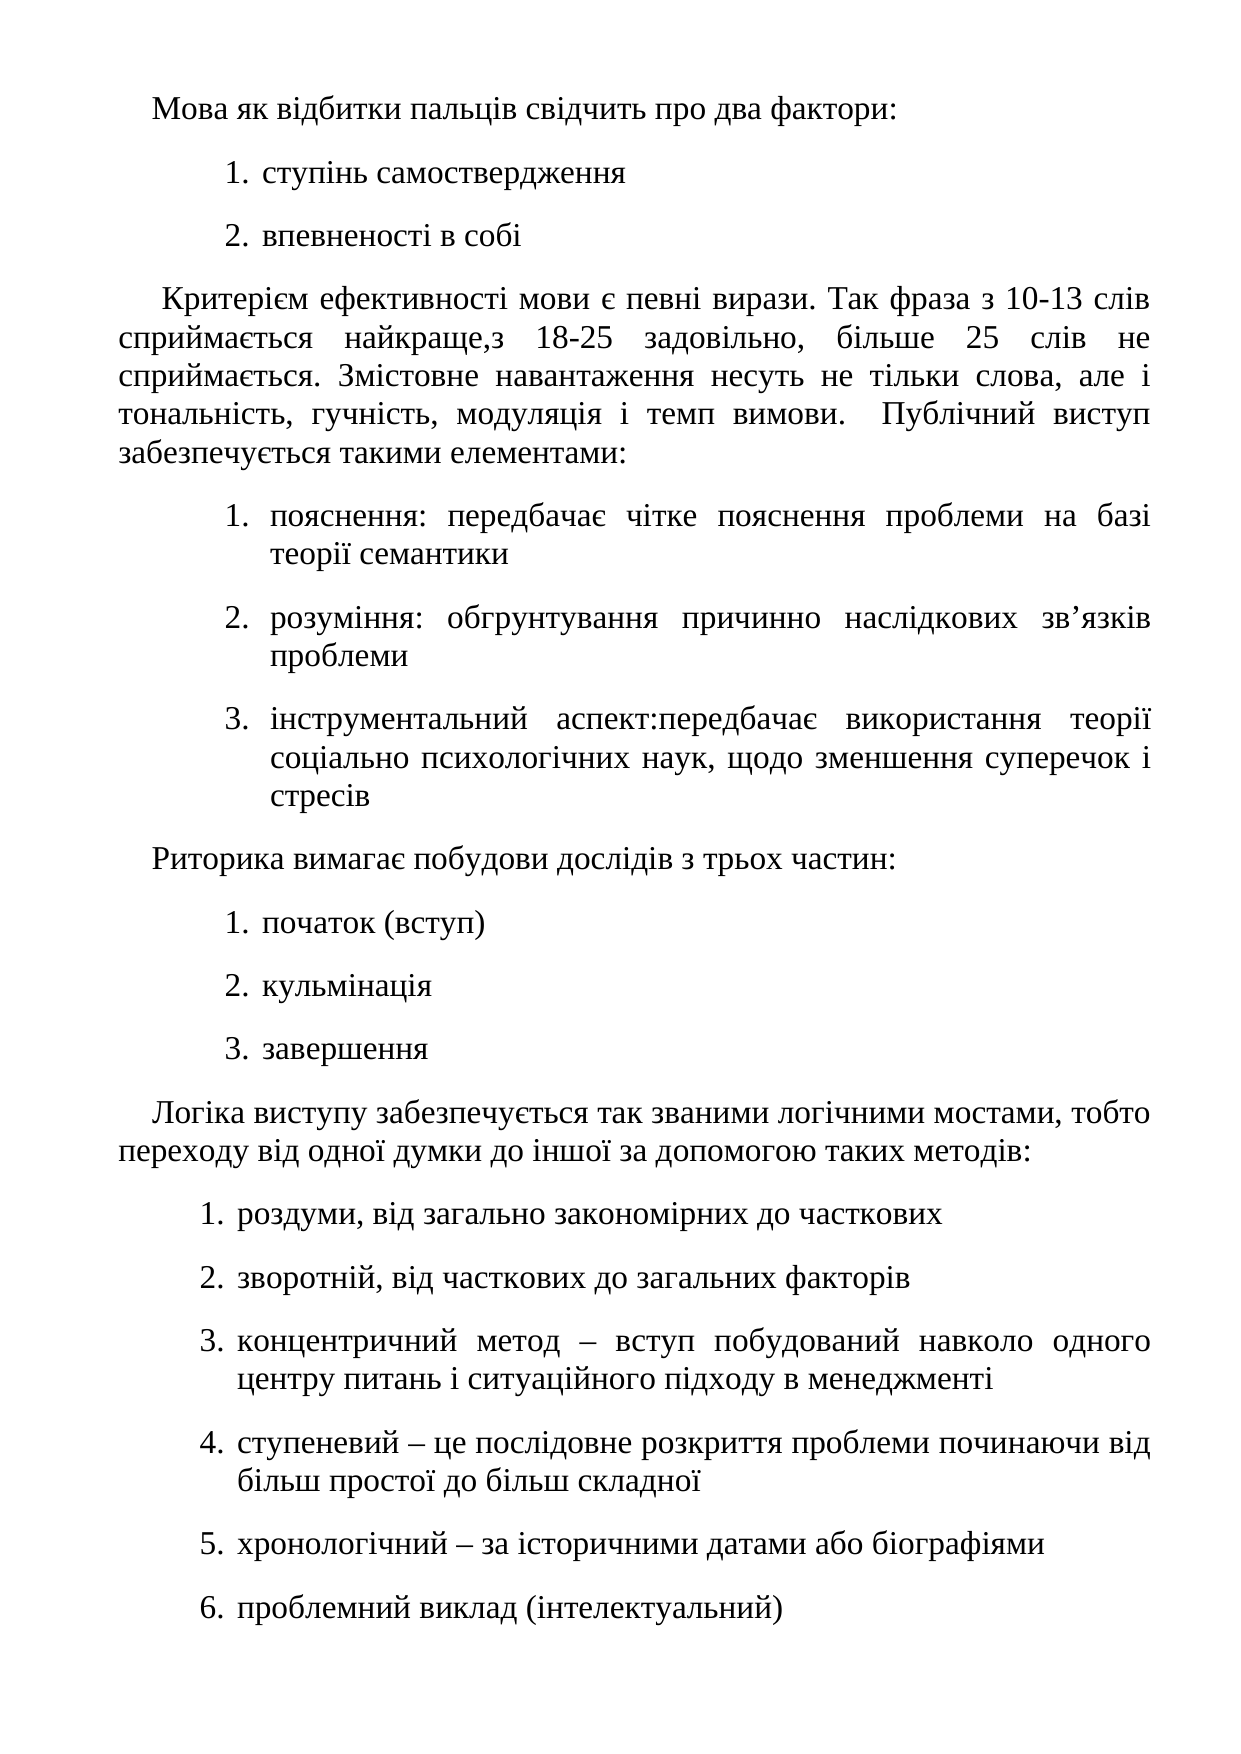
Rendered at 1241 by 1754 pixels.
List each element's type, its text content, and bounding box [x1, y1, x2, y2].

text Риторика вимагає побудови дослідів з трьох частин: [118, 839, 1152, 877]
list інструментальний аспект:передбачає використання теорії соціально психологічних наук, щодо зменшення суперечок і стресів [224, 699, 1152, 814]
text Критерієм ефективності мови є певні вирази. Так фраза з 10-13 слів сприймається найкраще,з 18-25 задовільно, більше 25 слів не сприймається. Змістовне навантаження несуть не тільки слова, але і тональність, гучність, модуляція і темп вимови. Публічний виступ забезпечується такими елементами: [118, 279, 1152, 470]
list кульмінація [224, 965, 1152, 1004]
list початок (вступ) [224, 902, 1152, 940]
list ступеневий – це послідовне розкриття проблеми починаючи від більш простої до більш складної [199, 1422, 1152, 1499]
list хронологічний – за історичними датами або біографіями [199, 1524, 1152, 1562]
list розуміння: обгрунтування причинно наслідкових зв’язків проблеми [224, 597, 1152, 674]
text Логіка виступу забезпечується так званими логічними мостами, тобто переходу від одної думки до іншої за допомогою таких методів: [118, 1092, 1152, 1169]
list проблемний виклад (інтелектуальний) [199, 1587, 1152, 1625]
list пояснення: передбачає чітке пояснення проблеми на базі теорії семантики [224, 495, 1152, 572]
list зворотній, від часткових до загальних факторів [199, 1257, 1152, 1295]
list ступінь самоствердження [224, 152, 1152, 190]
text Мова як відбитки пальців свідчить про два фактори: [118, 89, 1152, 127]
list роздуми, від загально закономірних до часткових [199, 1194, 1152, 1232]
list концентричний метод – вступ побудований навколо одного центру питань і ситуаційного підходу в менеджменті [199, 1320, 1152, 1397]
list завершення [224, 1029, 1152, 1067]
list впевненості в собі [224, 215, 1152, 254]
